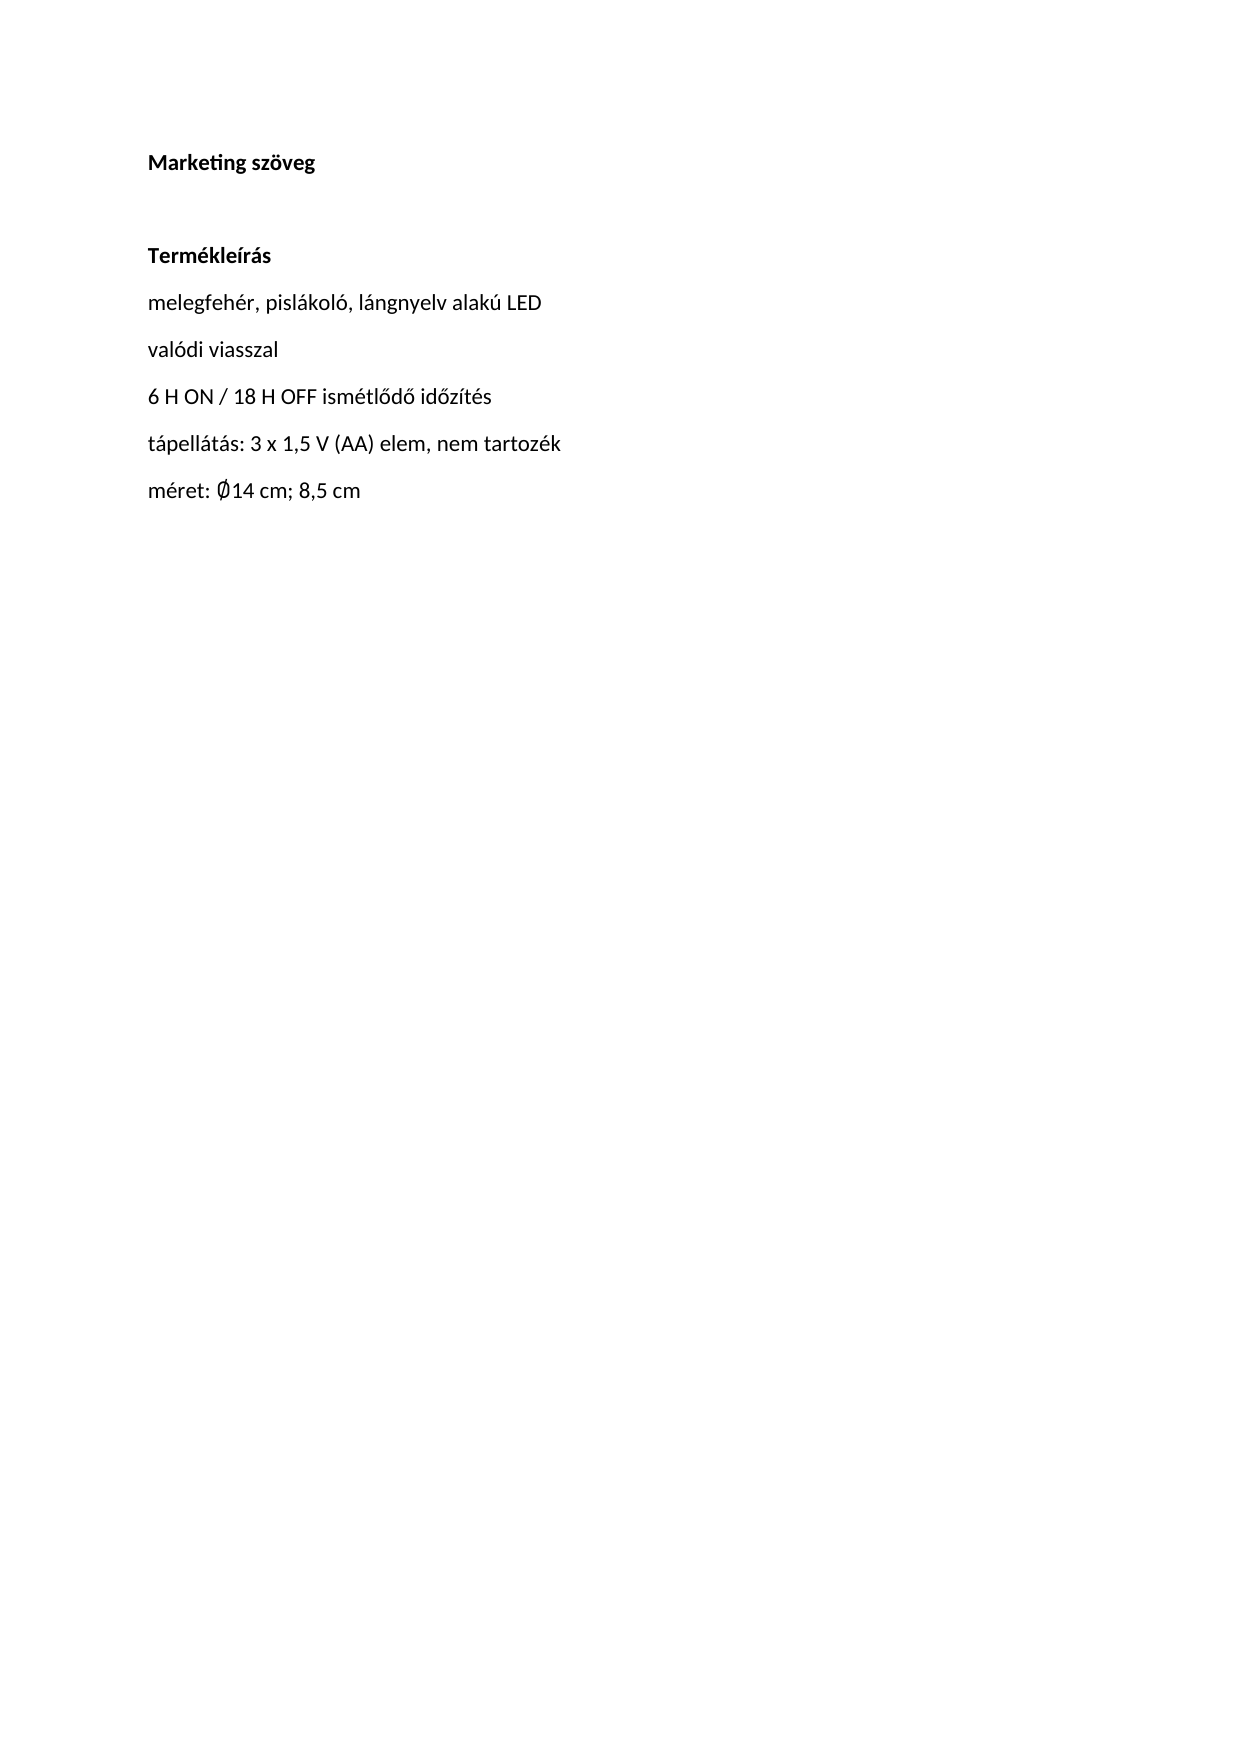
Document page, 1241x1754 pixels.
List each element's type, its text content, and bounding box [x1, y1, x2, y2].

text melegfehér, pislákoló, lángnyelv alakú LED [148, 288, 1093, 316]
text valódi viasszal [148, 335, 1093, 363]
text méret: ∅14 cm; 8,5 cm [148, 476, 1093, 504]
text Marketing szöveg [148, 148, 1093, 176]
text Termékleírás [148, 241, 1093, 269]
text tápellátás: 3 x 1,5 V (AA) elem, nem tartozék [148, 429, 1093, 457]
text 6 H ON / 18 H OFF ismétlődő időzítés [148, 382, 1093, 410]
